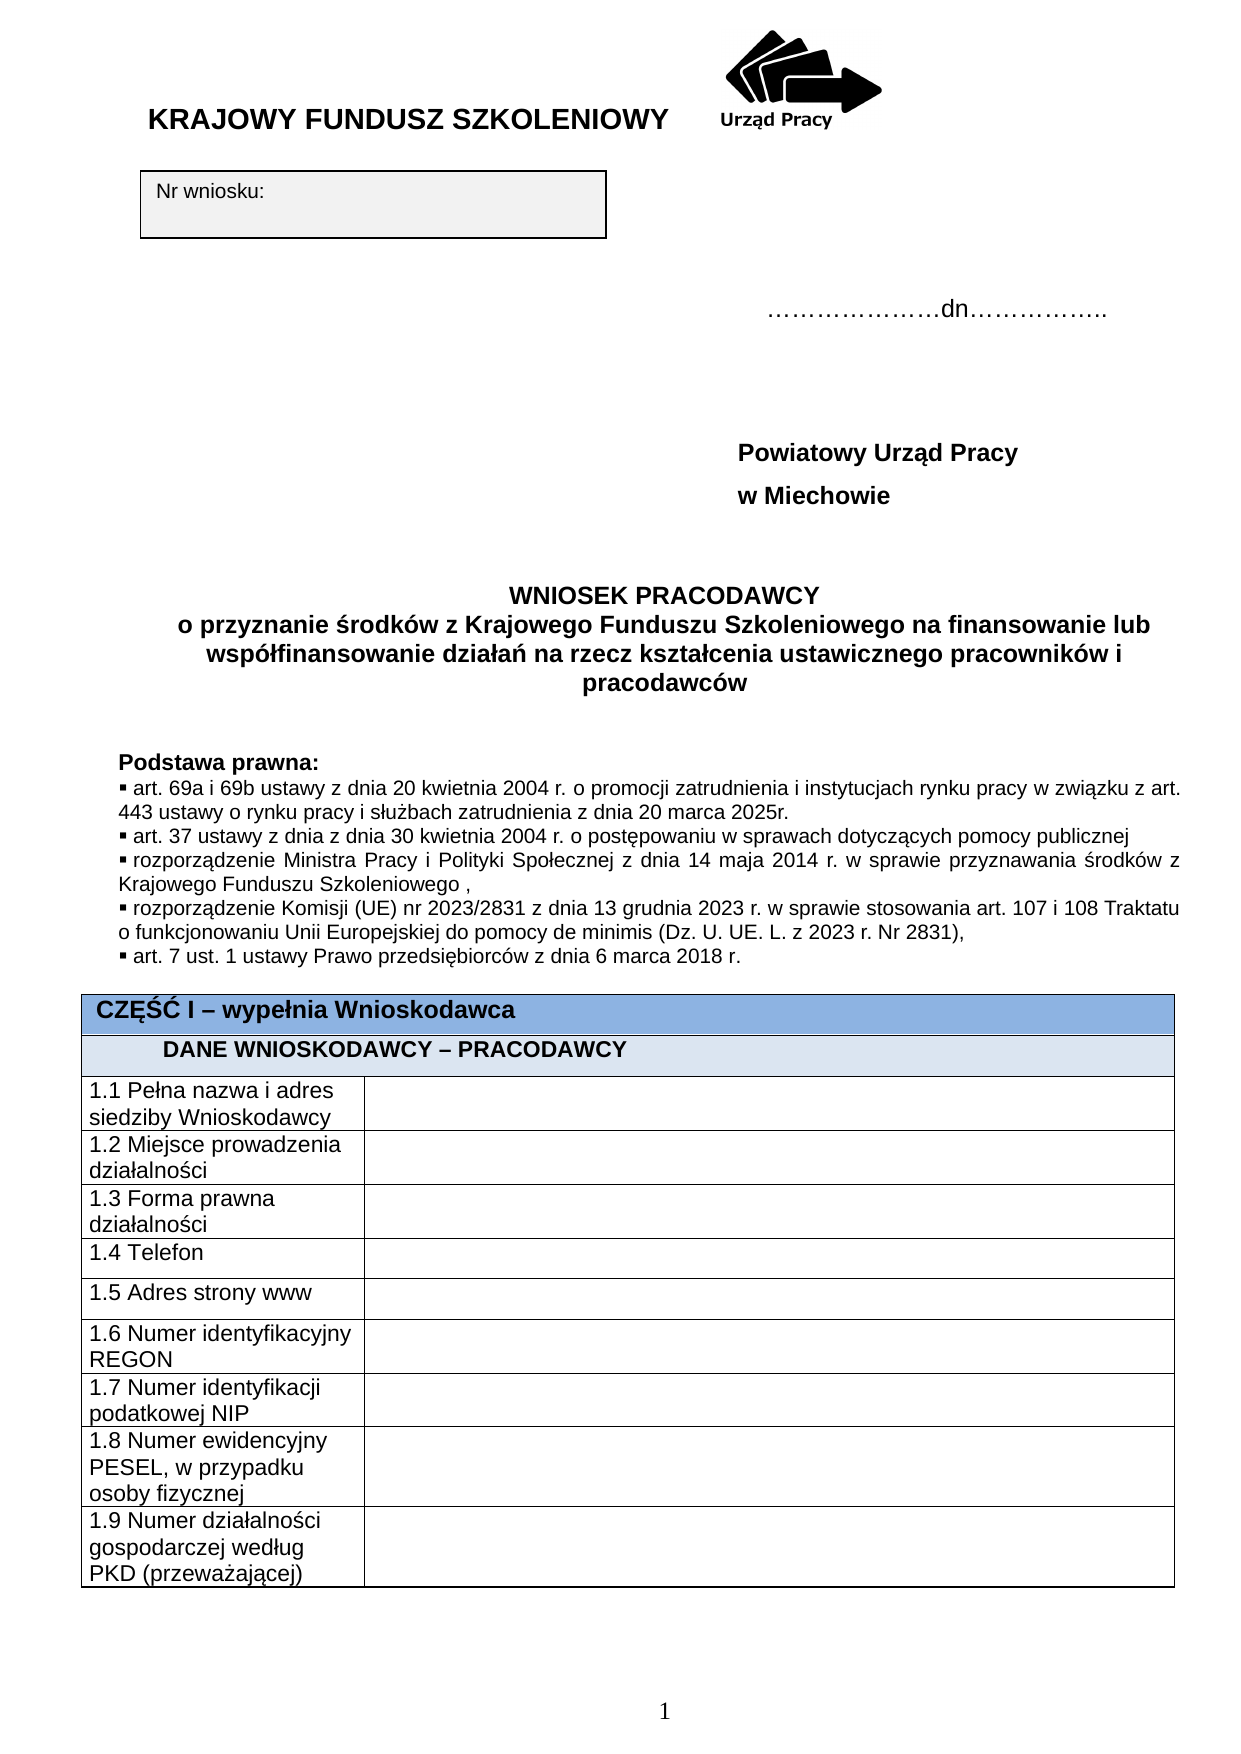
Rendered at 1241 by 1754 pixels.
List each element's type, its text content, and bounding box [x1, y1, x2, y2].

table_cell 1.4 Telefon [82, 1239, 364, 1278]
list art. 69a i 69b ustawy z dnia 20 kwietnia 2004 r. o promocji zatrudnienia i instytucjach rynku pracy w związku z art. 443 ustawy o rynku pracy i służbach zatrudnienia z dnia 20 marca 2025r. [118, 775, 1181, 823]
text Powiatowy Urząd Pracy [148, 438, 1181, 466]
table_cell [365, 1185, 1174, 1237]
text WNIOSEK PRACODAWCY [148, 581, 1181, 610]
table_cell [365, 1239, 1174, 1278]
text pracodawców [148, 668, 1181, 696]
text o przyznanie środków z Krajowego Funduszu Szkoleniowego na finansowanie lub współfinansowanie działań na rzecz kształcenia ustawicznego pracowników i [148, 610, 1181, 668]
table_cell 1.3 Forma prawna działalności [82, 1185, 364, 1237]
list art. 37 ustawy z dnia z dnia 30 kwietnia 2004 r. o postępowaniu w sprawach dotyczących pomocy publicznej [118, 823, 1181, 847]
table_cell [365, 1320, 1174, 1372]
table_cell [365, 1374, 1174, 1426]
list rozporządzenie Ministra Pracy i Polityki Społecznej z dnia 14 maja 2014 r. w sprawie przyznawania środków z Krajowego Funduszu Szkoleniowego , [118, 847, 1181, 896]
table_cell 1.1 Pełna nazwa i adres siedziby Wnioskodawcy [82, 1077, 364, 1130]
table_cell 1.7 Numer identyfikacji podatkowej NIP [82, 1374, 364, 1426]
table_cell DANE WNIOSKODAWCY – PRACODAWCY [82, 1036, 1174, 1076]
table_cell [365, 1427, 1174, 1506]
table_cell [365, 1507, 1174, 1586]
table_cell 1.5 Adres strony www [82, 1279, 364, 1319]
table_cell 1.2 Miejsce prowadzenia działalności [82, 1131, 364, 1184]
picture [721, 29, 883, 130]
table_cell [365, 1279, 1174, 1319]
table_cell 1.6 Numer identyfikacyjny REGON [82, 1320, 364, 1372]
text …………………dn…………….. [148, 294, 1107, 323]
list art. 7 ust. 1 ustawy Prawo przedsiębiorców z dnia 6 marca 2018 r. [118, 943, 1181, 968]
table_cell 1.8 Numer ewidencyjny PESEL, w przypadku osoby fizycznej [82, 1427, 364, 1506]
table_header CZĘŚĆ I – wypełnia Wnioskodawca [82, 995, 1174, 1034]
list rozporządzenie Komisji (UE) nr 2023/2831 z dnia 13 grudnia 2023 r. w sprawie stosowania art. 107 i 108 Traktatu o funkcjonowaniu Unii Europejskiej do pomocy de minimis (Dz. U. UE. L. z 2023 r. Nr 2831), [118, 896, 1181, 943]
table_cell [365, 1077, 1174, 1130]
text Podstawa prawna: [118, 749, 1181, 775]
table_cell 1.9 Numer działalności gospodarczej według PKD (przeważającej) [82, 1507, 364, 1586]
text w Miechowie [664, 481, 1181, 509]
table_cell [365, 1131, 1174, 1184]
